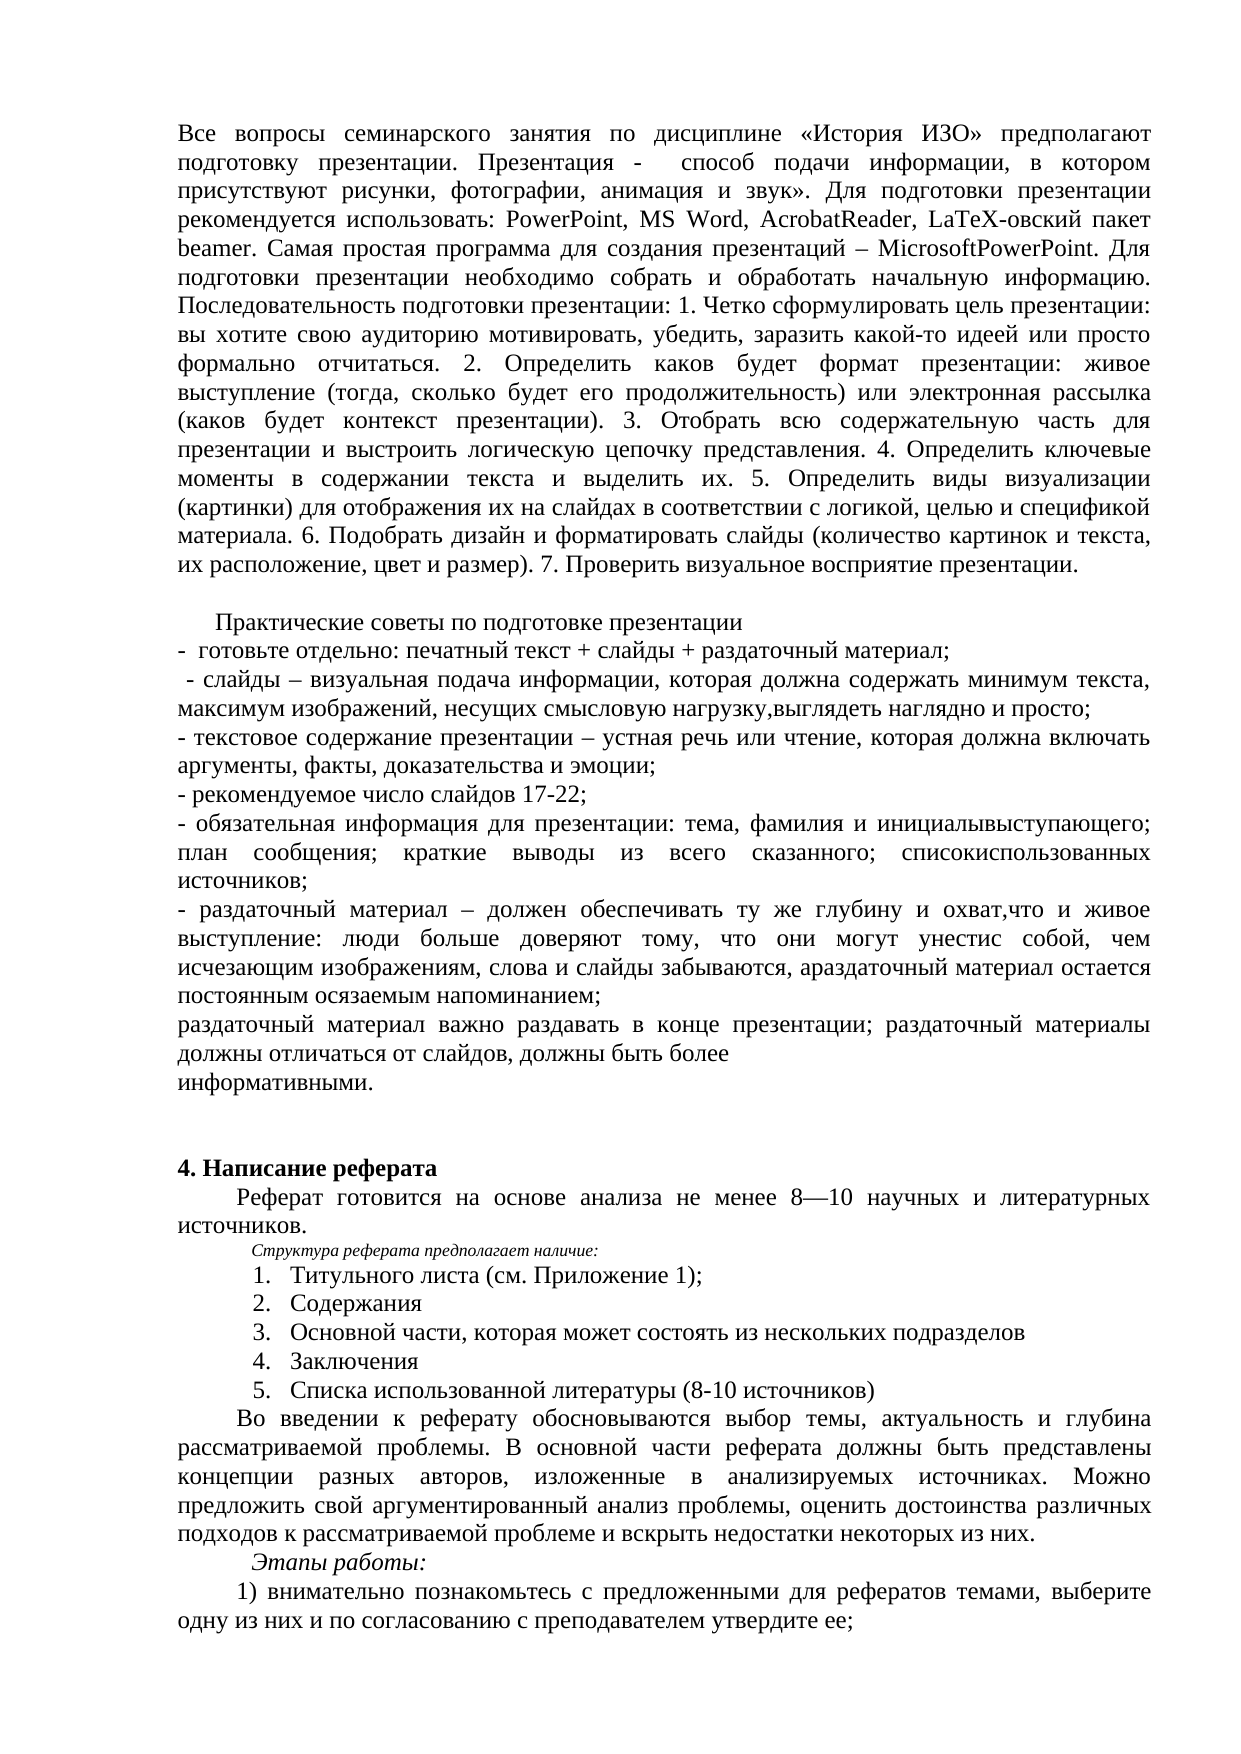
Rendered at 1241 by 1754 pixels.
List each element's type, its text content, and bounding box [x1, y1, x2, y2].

text - текстовое содержание презентации – устная речь или чтение, которая должна включать аргументы, факты, доказательства и эмоции; [177, 722, 1152, 779]
list Содержания [252, 1288, 1152, 1317]
text 4. Написание реферата [177, 1153, 1152, 1182]
text - готовьте отдельно: печатный текст + слайды + раздаточный материал; [177, 636, 1152, 664]
text информативными. [177, 1067, 1152, 1096]
list Заключения [252, 1346, 1152, 1375]
text раздаточный материал важно раздавать в конце презентации; раздаточный материалы должны отличаться от слайдов, должны быть более [177, 1009, 1152, 1067]
text Во введении к реферату обосновываются выбор темы, актуальность и глубина рассматриваемой проблемы. В основной части реферата должны быть представлены концепции разных авторов, изложенные в анализируемых источниках. Можно предложить свой аргументированный анализ проблемы, оценить достоинства различных подходов к рассматриваемой проблеме и вскрыть недостатки некоторых из них. [177, 1403, 1152, 1547]
text - раздаточный материал – должен обеспечивать ту же глубину и охват,что и живое выступление: люди больше доверяют тому, что они могут унестис собой, чем исчезающим изображениям, слова и слайды забываются, араздаточный материал остается постоянным осязаемым напоминанием; [177, 894, 1152, 1009]
text Структура реферата предполагает наличие: [177, 1239, 1152, 1260]
list Титульного листа (см. Приложение 1); [252, 1260, 1152, 1288]
text Все вопросы семинарского занятия по дисциплине «История ИЗО» предполагают подготовку презентации. Презентация - способ подачи информации, в котором присутствуют рисунки, фотографии, анимация и звук». Для подготовки презентации рекомендуется использовать: PowerPoint, MS Word, AcrobatReader, LaTeX-овский пакет beamer. Самая простая программа для создания презентаций – MicrosoftPowerPoint. Для подготовки презентации необходимо собрать и обработать начальную информацию. Последовательность подготовки презентации: 1. Четко сформулировать цель презентации: вы хотите свою аудиторию мотивировать, убедить, заразить какой-то идеей или просто формально отчитаться. 2. Определить каков будет формат презентации: живое выступление (тогда, сколько будет его продолжительность) или электронная рассылка (каков будет контекст презентации). 3. Отобрать всю содержательную часть для презентации и выстроить логическую цепочку представления. 4. Определить ключевые моменты в содержании текста и выделить их. 5. Определить виды визуализации (картинки) для отображения их на слайдах в соответствии с логикой, целью и спецификой материала. 6. Подобрать дизайн и форматировать слайды (количество картинок и текста, их расположение, цвет и размер). 7. Проверить визуальное восприятие презентации. [177, 118, 1152, 578]
text 1) внимательно познакомьтесь с предложенными для рефератов темами, выберите одну из них и по согласованию с преподавателем утвердите ее; [177, 1576, 1152, 1633]
list Списка использованной литературы (8-10 источников) [252, 1375, 1152, 1403]
list Основной части, которая может состоять из нескольких подразделов [252, 1317, 1152, 1346]
text - слайды – визуальная подача информации, которая должна содержать минимум текста, максимум изображений, несущих смысловую нагрузку,выглядеть наглядно и просто; [177, 664, 1152, 722]
text - обязательная информация для презентации: тема, фамилия и инициалывыступающего; план сообщения; краткие выводы из всего сказанного; списокиспользованных источников; [177, 808, 1152, 894]
text Реферат готовится на основе анализа не менее 8—10 научных и литературных источников. [177, 1182, 1152, 1239]
text - рекомендуемое число слайдов 17-22; [177, 779, 1152, 808]
text Этапы работы: [177, 1547, 1152, 1576]
text Практические советы по подготовке презентации [177, 607, 1152, 636]
